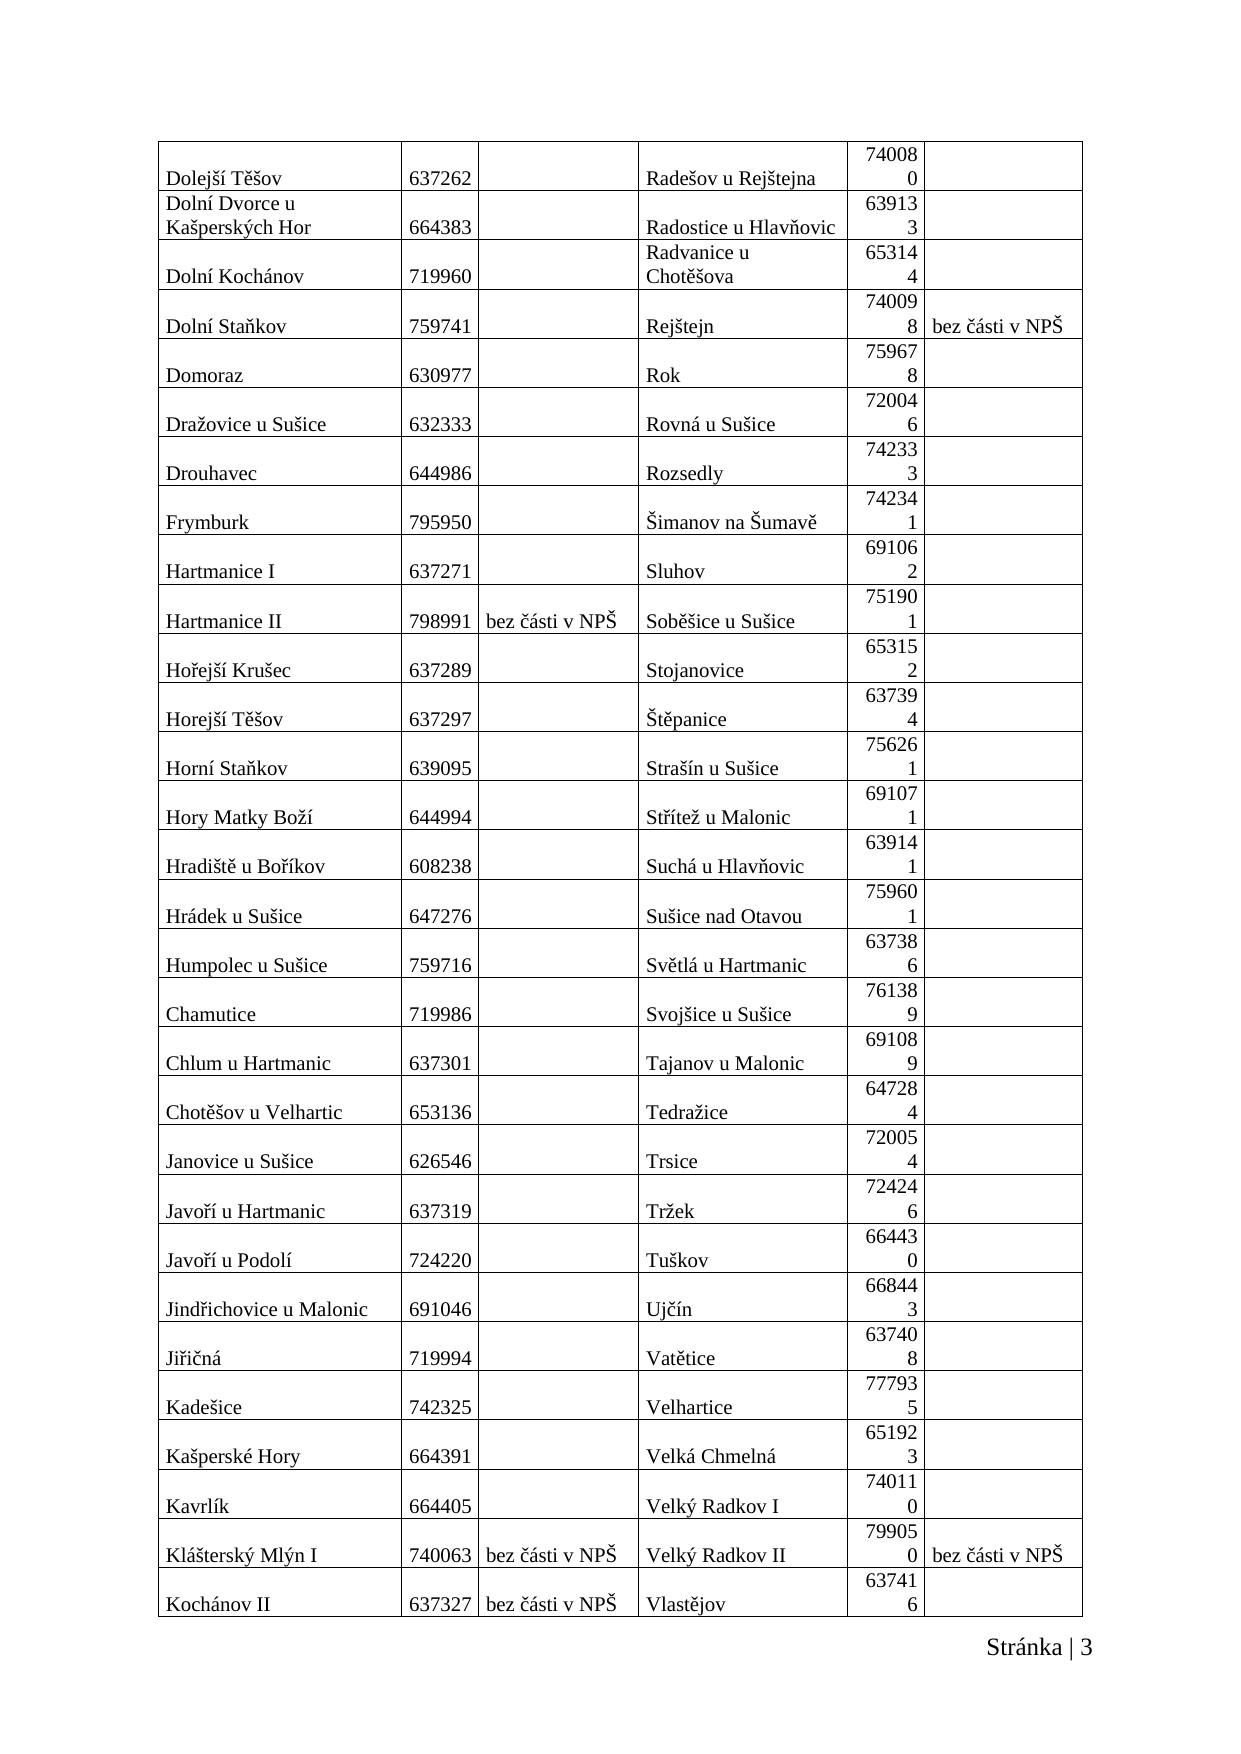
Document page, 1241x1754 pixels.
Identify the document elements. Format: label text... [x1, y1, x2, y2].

table_cell 632333 [402, 388, 478, 436]
table_cell [925, 437, 1082, 485]
table_cell [925, 880, 1082, 928]
table_cell [925, 683, 1082, 731]
table_cell Šimanov na Šumavě [639, 486, 847, 534]
table_cell Hartmanice II [159, 585, 401, 633]
table_cell [479, 388, 638, 436]
table_cell [479, 240, 638, 288]
table_cell Sluhov [639, 535, 847, 583]
table_cell 742341 [848, 486, 924, 534]
table_cell Kochánov II [159, 1568, 401, 1616]
table_cell Horejší Těšov [159, 683, 401, 731]
table_cell 761389 [848, 978, 924, 1026]
table_cell [479, 290, 638, 338]
table_cell 795950 [402, 486, 478, 534]
table_cell Chamutice [159, 978, 401, 1026]
table_cell bez části v NPŠ [479, 1568, 638, 1616]
table_cell Kadešice [159, 1371, 401, 1419]
table_cell Jiřičná [159, 1322, 401, 1370]
table_cell Velký Radkov I [639, 1470, 847, 1518]
table_cell 759678 [848, 339, 924, 387]
table_cell 637301 [402, 1027, 478, 1075]
table_cell [925, 535, 1082, 583]
table_cell Svojšice u Sušice [639, 978, 847, 1026]
table_cell 653136 [402, 1076, 478, 1124]
table_cell Dolejší Těšov [159, 142, 401, 190]
table_cell [925, 1470, 1082, 1518]
table_cell [479, 535, 638, 583]
table_cell [479, 978, 638, 1026]
table_cell Střítež u Malonic [639, 781, 847, 829]
table_cell Radostice u Hlavňovic [639, 191, 847, 239]
table_cell Tedražice [639, 1076, 847, 1124]
table_cell 651923 [848, 1420, 924, 1468]
table_cell 777935 [848, 1371, 924, 1419]
table_cell 756261 [848, 732, 924, 780]
table_cell Frymburk [159, 486, 401, 534]
table_cell Trsice [639, 1125, 847, 1173]
table_cell Dolní Dvorce u Kašperských Hor [159, 191, 401, 239]
table_cell [925, 1322, 1082, 1370]
table_cell bez části v NPŠ [925, 1519, 1082, 1567]
table_cell bez části v NPŠ [479, 585, 638, 633]
table_cell [479, 634, 638, 682]
table_cell Radvanice u Chotěšova [639, 240, 847, 288]
table_cell [479, 781, 638, 829]
table_cell Ujčín [639, 1273, 847, 1321]
table_cell Klášterský Mlýn I [159, 1519, 401, 1567]
table_cell [925, 1273, 1082, 1321]
table_cell Javoří u Podolí [159, 1224, 401, 1272]
table_cell Vatětice [639, 1322, 847, 1370]
table_cell Rok [639, 339, 847, 387]
table_cell 724220 [402, 1224, 478, 1272]
table_cell Hořejší Krušec [159, 634, 401, 682]
table_cell 664430 [848, 1224, 924, 1272]
table_cell 691046 [402, 1273, 478, 1321]
table_cell 719986 [402, 978, 478, 1026]
table_cell Soběšice u Sušice [639, 585, 847, 633]
table_cell Velhartice [639, 1371, 847, 1419]
table_cell [479, 1420, 638, 1468]
table_cell [925, 1027, 1082, 1075]
table_cell 639141 [848, 830, 924, 878]
table_cell 664405 [402, 1470, 478, 1518]
table_cell [925, 1420, 1082, 1468]
table_cell Velká Chmelná [639, 1420, 847, 1468]
table_cell [925, 388, 1082, 436]
table_cell Hartmanice I [159, 535, 401, 583]
table_cell Hradiště u Boříkov [159, 830, 401, 878]
table_cell bez části v NPŠ [925, 290, 1082, 338]
table_cell 637297 [402, 683, 478, 731]
table_cell 653152 [848, 634, 924, 682]
table_cell 639133 [848, 191, 924, 239]
table_cell [479, 830, 638, 878]
table_cell 719994 [402, 1322, 478, 1370]
table_cell Tržek [639, 1175, 847, 1223]
table_cell [479, 1371, 638, 1419]
table_cell [925, 1175, 1082, 1223]
table_cell 664383 [402, 191, 478, 239]
table_cell Chlum u Hartmanic [159, 1027, 401, 1075]
table_cell 742325 [402, 1371, 478, 1419]
table_cell 639095 [402, 732, 478, 780]
table_cell 720054 [848, 1125, 924, 1173]
table_cell Humpolec u Sušice [159, 929, 401, 977]
table_cell 637319 [402, 1175, 478, 1223]
table_cell 759601 [848, 880, 924, 928]
table_cell 644986 [402, 437, 478, 485]
table_cell Světlá u Hartmanic [639, 929, 847, 977]
table_cell bez části v NPŠ [479, 1519, 638, 1567]
table_cell Hory Matky Boží [159, 781, 401, 829]
table_cell [479, 1125, 638, 1173]
table_cell Vlastějov [639, 1568, 847, 1616]
table_cell Suchá u Hlavňovic [639, 830, 847, 878]
table_cell Strašín u Sušice [639, 732, 847, 780]
table_cell Kašperské Hory [159, 1420, 401, 1468]
table_cell Rejštejn [639, 290, 847, 338]
table_cell Radešov u Rejštejna [639, 142, 847, 190]
table_cell 664391 [402, 1420, 478, 1468]
table_cell [479, 486, 638, 534]
table_cell 637262 [402, 142, 478, 190]
table_cell [925, 929, 1082, 977]
table_cell [479, 732, 638, 780]
table_cell 626546 [402, 1125, 478, 1173]
table_cell [925, 1125, 1082, 1173]
table_cell 740080 [848, 142, 924, 190]
table_cell Horní Staňkov [159, 732, 401, 780]
table_cell 720046 [848, 388, 924, 436]
table_cell 798991 [402, 585, 478, 633]
table_cell Tuškov [639, 1224, 847, 1272]
table_cell Dražovice u Sušice [159, 388, 401, 436]
table_cell 637289 [402, 634, 478, 682]
table_cell Kavrlík [159, 1470, 401, 1518]
table_cell Hrádek u Sušice [159, 880, 401, 928]
table_cell [479, 339, 638, 387]
table_cell Javoří u Hartmanic [159, 1175, 401, 1223]
table_cell Rovná u Sušice [639, 388, 847, 436]
table_cell Chotěšov u Velhartic [159, 1076, 401, 1124]
table_cell 608238 [402, 830, 478, 878]
table_cell 691062 [848, 535, 924, 583]
table_cell 630977 [402, 339, 478, 387]
table_cell 719960 [402, 240, 478, 288]
table_cell [925, 634, 1082, 682]
table_cell Dolní Staňkov [159, 290, 401, 338]
table_cell [925, 585, 1082, 633]
table_cell [479, 1470, 638, 1518]
table_cell [479, 683, 638, 731]
table_cell 759741 [402, 290, 478, 338]
table_cell 724246 [848, 1175, 924, 1223]
table_cell Drouhavec [159, 437, 401, 485]
table_cell [479, 929, 638, 977]
table_cell [925, 240, 1082, 288]
table_cell [925, 978, 1082, 1026]
table_cell [479, 1322, 638, 1370]
table_cell 751901 [848, 585, 924, 633]
table_cell [925, 1224, 1082, 1272]
table_cell [479, 880, 638, 928]
table_cell [925, 1371, 1082, 1419]
table_cell 742333 [848, 437, 924, 485]
table_cell [925, 486, 1082, 534]
table_cell 647284 [848, 1076, 924, 1124]
table_cell [479, 1175, 638, 1223]
table_cell 644994 [402, 781, 478, 829]
table_cell 637327 [402, 1568, 478, 1616]
table_cell 637271 [402, 535, 478, 583]
table_cell Domoraz [159, 339, 401, 387]
table_cell 647276 [402, 880, 478, 928]
table_cell 691089 [848, 1027, 924, 1075]
table_cell [925, 732, 1082, 780]
table_cell Štěpanice [639, 683, 847, 731]
table_cell 637416 [848, 1568, 924, 1616]
table_cell [925, 1568, 1082, 1616]
table_cell Sušice nad Otavou [639, 880, 847, 928]
table_cell 740110 [848, 1470, 924, 1518]
table_cell Stojanovice [639, 634, 847, 682]
table_cell Jindřichovice u Malonic [159, 1273, 401, 1321]
table_cell [479, 1027, 638, 1075]
table_cell [479, 1076, 638, 1124]
table_cell 637408 [848, 1322, 924, 1370]
table_cell 740098 [848, 290, 924, 338]
table_cell [479, 142, 638, 190]
table_cell 691071 [848, 781, 924, 829]
table_cell [479, 1224, 638, 1272]
table_cell Rozsedly [639, 437, 847, 485]
table_cell Velký Radkov II [639, 1519, 847, 1567]
table_cell 799050 [848, 1519, 924, 1567]
table_cell [479, 1273, 638, 1321]
table_cell [479, 437, 638, 485]
table_cell Janovice u Sušice [159, 1125, 401, 1173]
table_cell 759716 [402, 929, 478, 977]
table_cell 668443 [848, 1273, 924, 1321]
table_cell [925, 339, 1082, 387]
table_cell Tajanov u Malonic [639, 1027, 847, 1075]
table_cell 740063 [402, 1519, 478, 1567]
table_cell [925, 142, 1082, 190]
table_cell [925, 191, 1082, 239]
table_cell [925, 1076, 1082, 1124]
table_cell [925, 781, 1082, 829]
table_cell Dolní Kochánov [159, 240, 401, 288]
table_cell 653144 [848, 240, 924, 288]
table_cell 637386 [848, 929, 924, 977]
table_cell [925, 830, 1082, 878]
table_cell [479, 191, 638, 239]
table_cell 637394 [848, 683, 924, 731]
